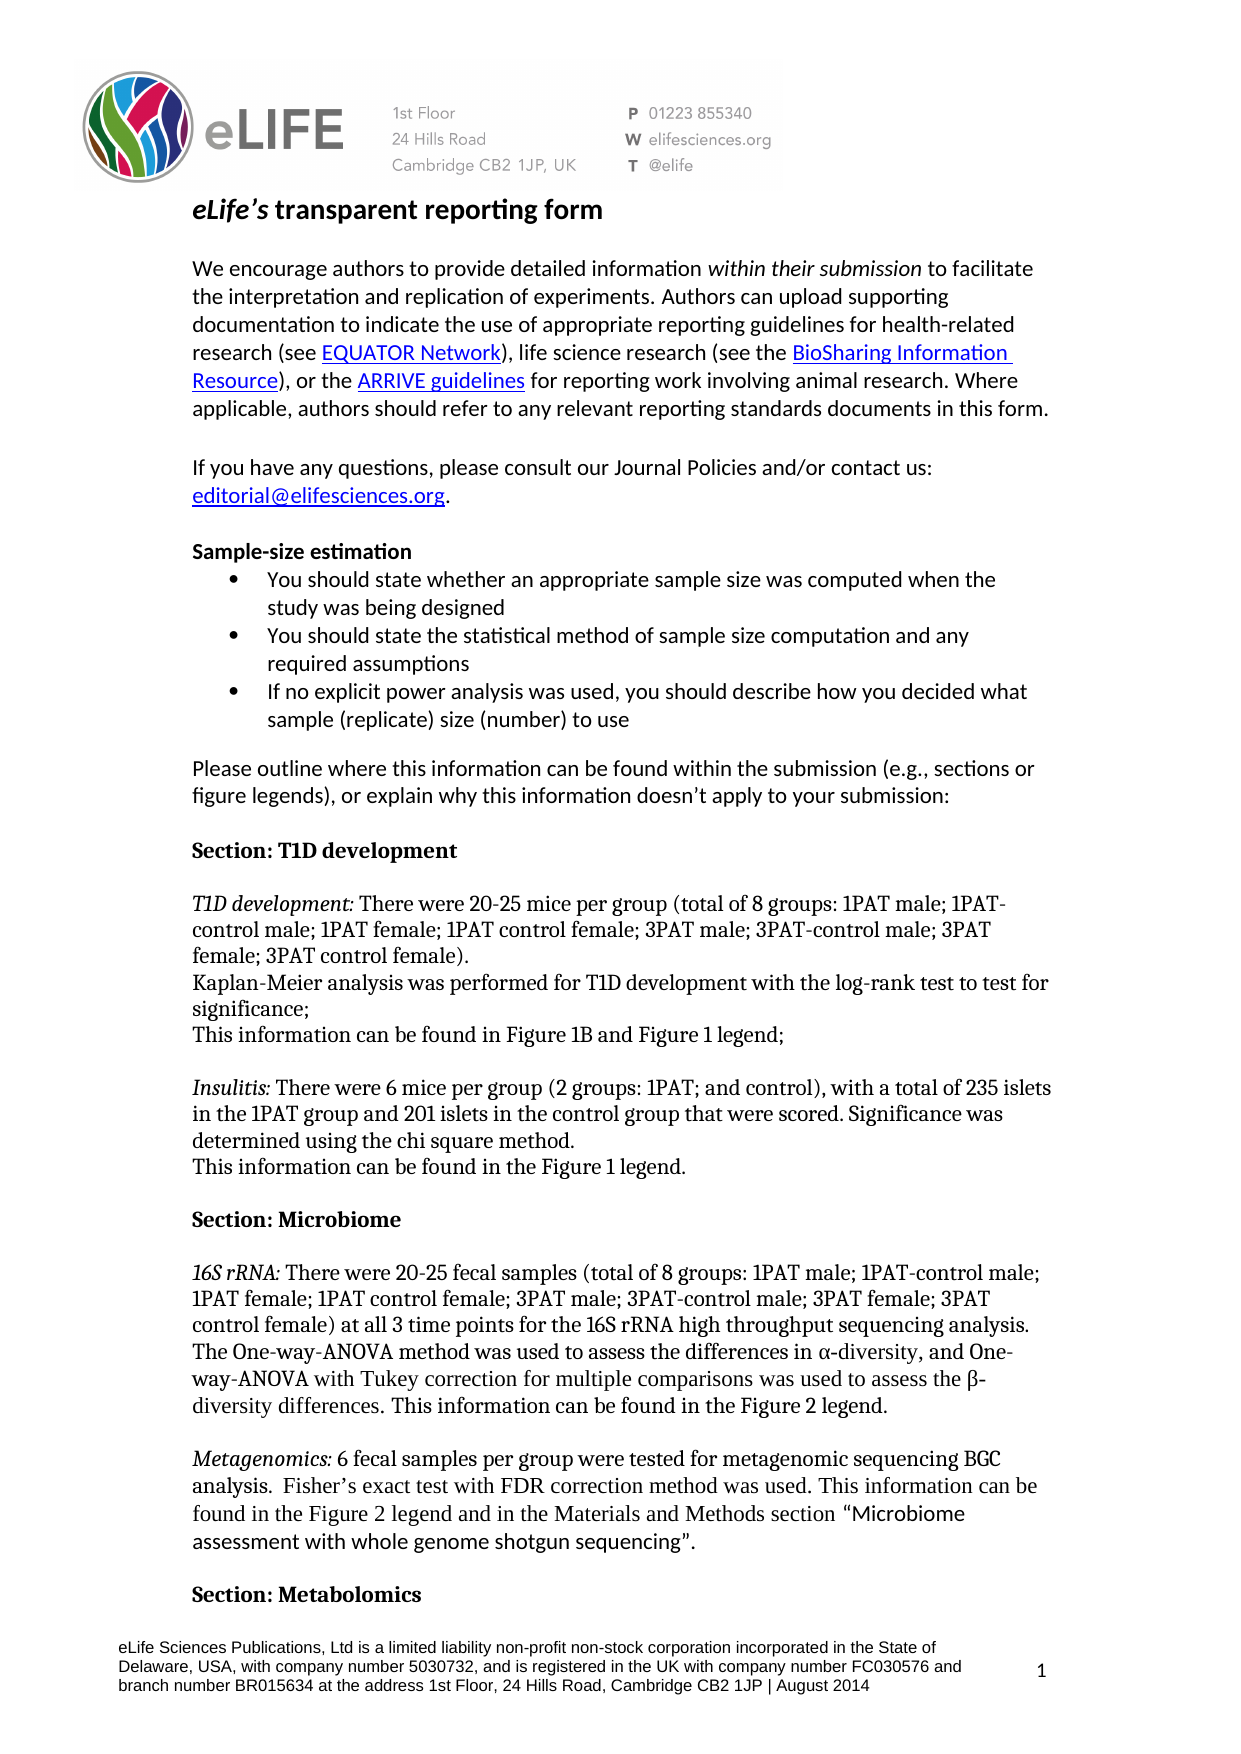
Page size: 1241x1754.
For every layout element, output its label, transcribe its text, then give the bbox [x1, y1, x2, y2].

text Section: Microbiome [192, 1207, 1053, 1233]
text Kaplan-Meier analysis was performed for T1D development with the log-rank test to test for significance; [192, 969, 1053, 1022]
text 16S rRNA: There were 20-25 fecal samples (total of 8 groups: 1PAT male; 1PAT-control male; 1PAT female; 1PAT control female; 3PAT male; 3PAT-control male; 3PAT female; 3PAT control female) at all 3 time points for the 16S rRNA high throughput sequencing analysis. The One-way-ANOVA method was used to assess the differences in α-diversity, and One-way-ANOVA with Tukey correction for multiple comparisons was used to assess the β-diversity differences. This information can be found in the Figure 2 legend. [192, 1259, 1053, 1420]
list You should state the statistical method of sample size computation and any required assumptions [229, 621, 1053, 677]
text eLife’s transparent reporting form [192, 191, 1053, 226]
text This information can be found in Figure 1B and Figure 1 legend; [192, 1022, 1053, 1048]
text Please outline where this information can be found within the submission (e.g., sections or figure legends), or explain why this information doesn’t apply to your submission: [192, 754, 1053, 810]
text We encourage authors to provide detailed information within their submission to facilitate the interpretation and replication of experiments. Authors can upload supporting documentation to indicate the use of appropriate reporting guidelines for health-related research (see EQUATOR Network), life science research (see the BioSharing Information Resource), or the ARRIVE guidelines for reporting work involving animal research. Where applicable, authors should refer to any relevant reporting standards documents in this form. [192, 254, 1053, 423]
text Insulitis: There were 6 mice per group (2 groups: 1PAT; and control), with a total of 235 islets in the 1PAT group and 201 islets in the control group that were scored. Significance was determined using the chi square method. [192, 1075, 1053, 1154]
list You should state whether an appropriate sample size was computed when the study was being designed [229, 565, 1053, 621]
text Metagenomics: 6 fecal samples per group were tested for metagenomic sequencing BGC analysis. Fisher’s exact test with FDR correction method was used. This information can be found in the Figure 2 legend and in the Materials and Methods section “Microbiome assessment with whole genome shotgun sequencing”. [192, 1446, 1053, 1556]
text Sample-size estimation [192, 537, 1053, 565]
text T1D development: There were 20-25 mice per group (total of 8 groups: 1PAT male; 1PAT-control male; 1PAT female; 1PAT control female; 3PAT male; 3PAT-control male; 3PAT female; 3PAT control female). [192, 890, 1053, 969]
text Section: Metabolomics [192, 1582, 1053, 1608]
list If no explicit power analysis was used, you should describe how you decided what sample (replicate) size (number) to use [229, 677, 1053, 733]
text If you have any questions, please consult our Journal Policies and/or contact us: editorial@elifesciences.org. [192, 453, 1053, 509]
text This information can be found in the Figure 1 legend. [192, 1154, 1053, 1180]
text Section: T1D development [192, 838, 1053, 864]
picture [73, 59, 784, 191]
